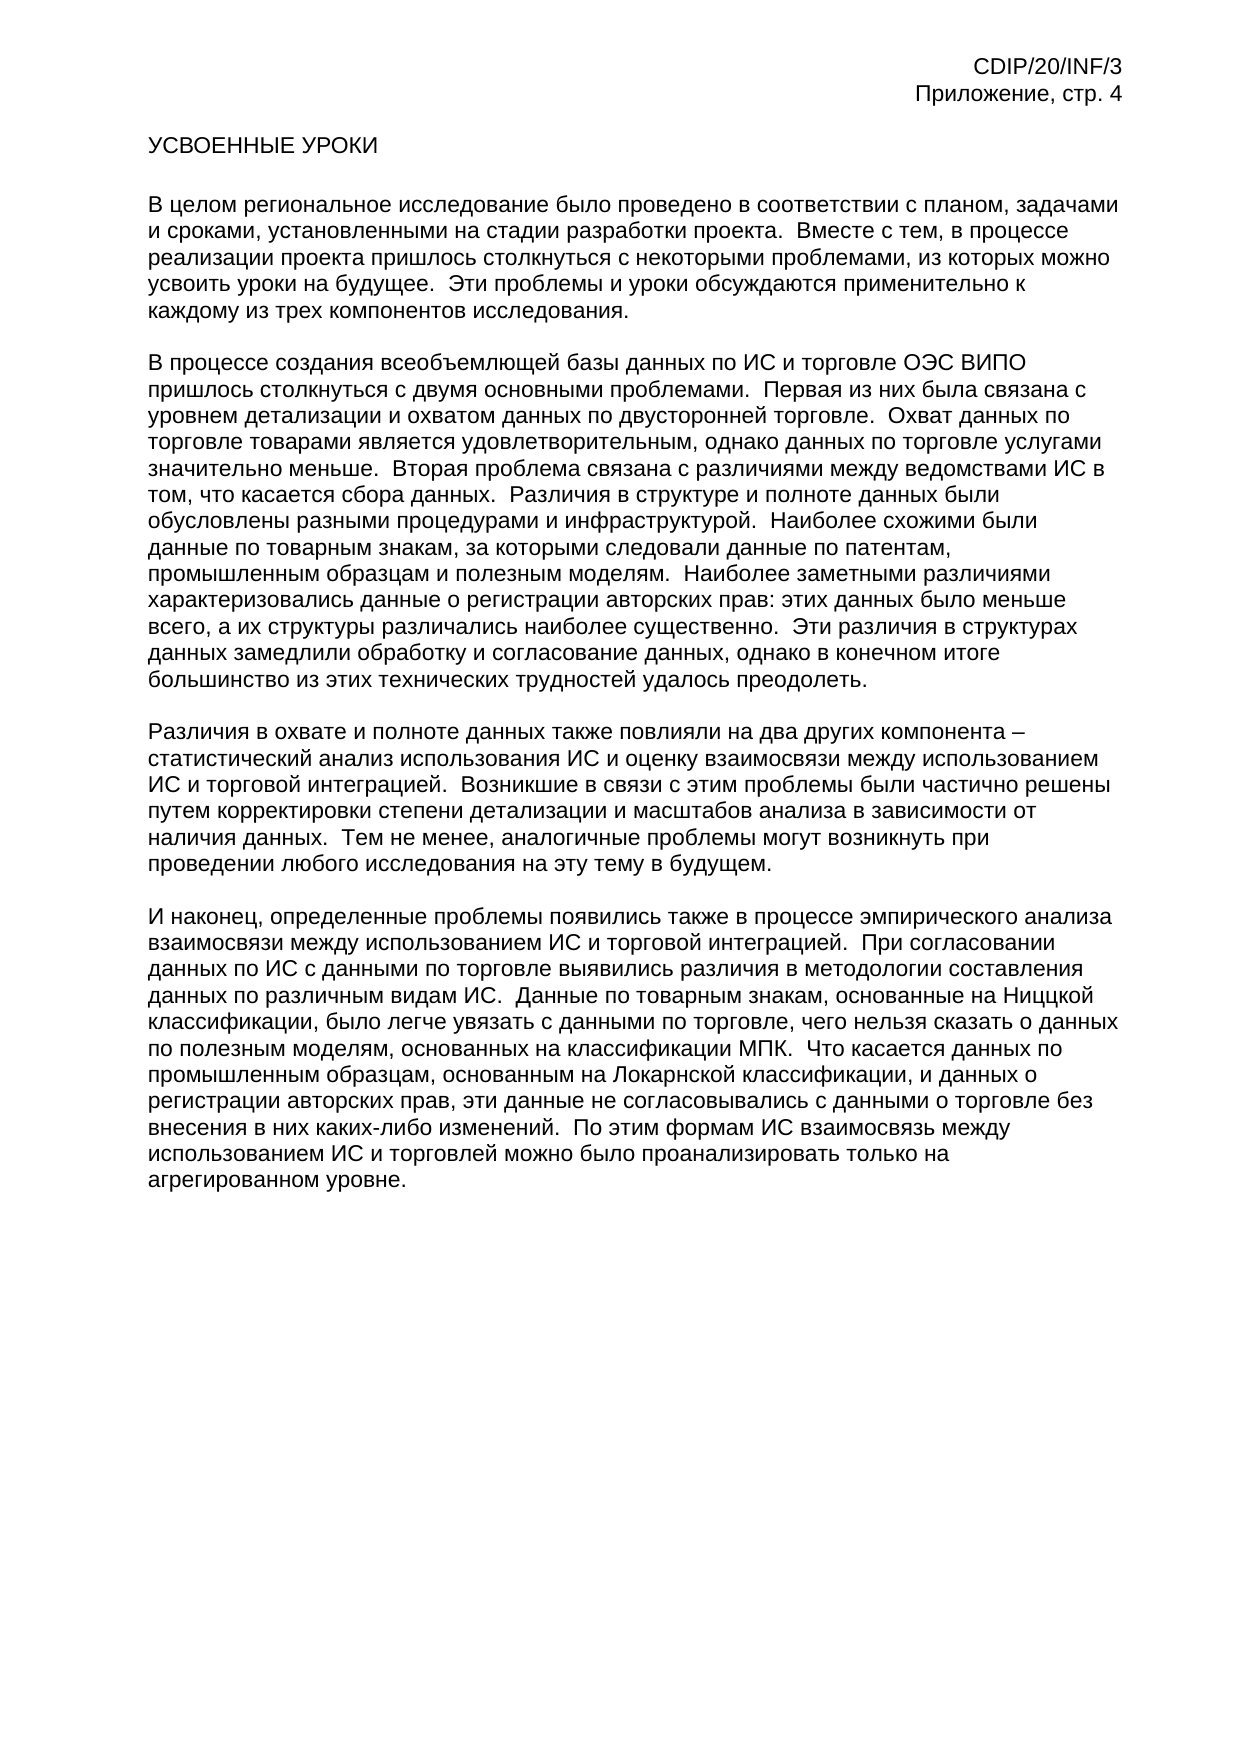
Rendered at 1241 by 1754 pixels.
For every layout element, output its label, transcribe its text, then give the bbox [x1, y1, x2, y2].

text В процессе создания всеобъемлющей базы данных по ИС и торговле ОЭС ВИПО пришлось столкнуться с двумя основными проблемами. Первая из них была связана с уровнем детализации и охватом данных по двусторонней торговле. Охват данных по торговле товарами является удовлетворительным, однако данных по торговле услугами значительно меньше. Вторая проблема связана с различиями между ведомствами ИС в том, что касается сбора данных. Различия в структуре и полноте данных были обусловлены разными процедурами и инфраструктурой. Наиболее схожими были данные по товарным знакам, за которыми следовали данные по патентам, промышленным образцам и полезным моделям. Наиболее заметными различиями характеризовались данные о регистрации авторских прав: этих данных было меньше всего, а их структуры различались наиболее существенно. Эти различия в структурах данных замедлили обработку и согласование данных, однако в конечном итоге большинство из этих технических трудностей удалось преодолеть. [148, 349, 1122, 692]
text Различия в охвате и полноте данных также повлияли на два других компонента – статистический анализ использования ИС и оценку взаимосвязи между использованием ИС и торговой интеграцией. Возникшие в связи с этим проблемы были частично решены путем корректировки степени детализации и масштабов анализа в зависимости от наличия данных. Тем не менее, аналогичные проблемы могут возникнуть при проведении любого исследования на эту тему в будущем. [148, 718, 1122, 876]
text В целом региональное исследование было проведено в соответствии с планом, задачами и сроками, установленными на стадии разработки проекта. Вместе с тем, в процессе реализации проекта пришлось столкнуться с некоторыми проблемами, из которых можно усвоить уроки на будущее. Эти проблемы и уроки обсуждаются применительно к каждому из трех компонентов исследования. [148, 191, 1122, 323]
text И наконец, определенные проблемы появились также в процессе эмпирического анализа взаимосвязи между использованием ИС и торговой интеграцией. При согласовании данных по ИС с данными по торговле выявились различия в методологии составления данных по различным видам ИС. Данные по товарным знакам, основанные на Ниццкой классификации, было легче увязать с данными по торговле, чего нельзя сказать о данных по полезным моделям, основанных на классификации МПК. Что касается данных по промышленным образцам, основанным на Локарнской классификации, и данных о регистрации авторских прав, эти данные не согласовывались с данными о торговле без внесения в них каких-либо изменений. По этим формам ИС взаимосвязь между использованием ИС и торговлей можно было проанализировать только на агрегированном уровне. [148, 903, 1122, 1193]
subtitle усвоенные уроки [148, 132, 1122, 158]
